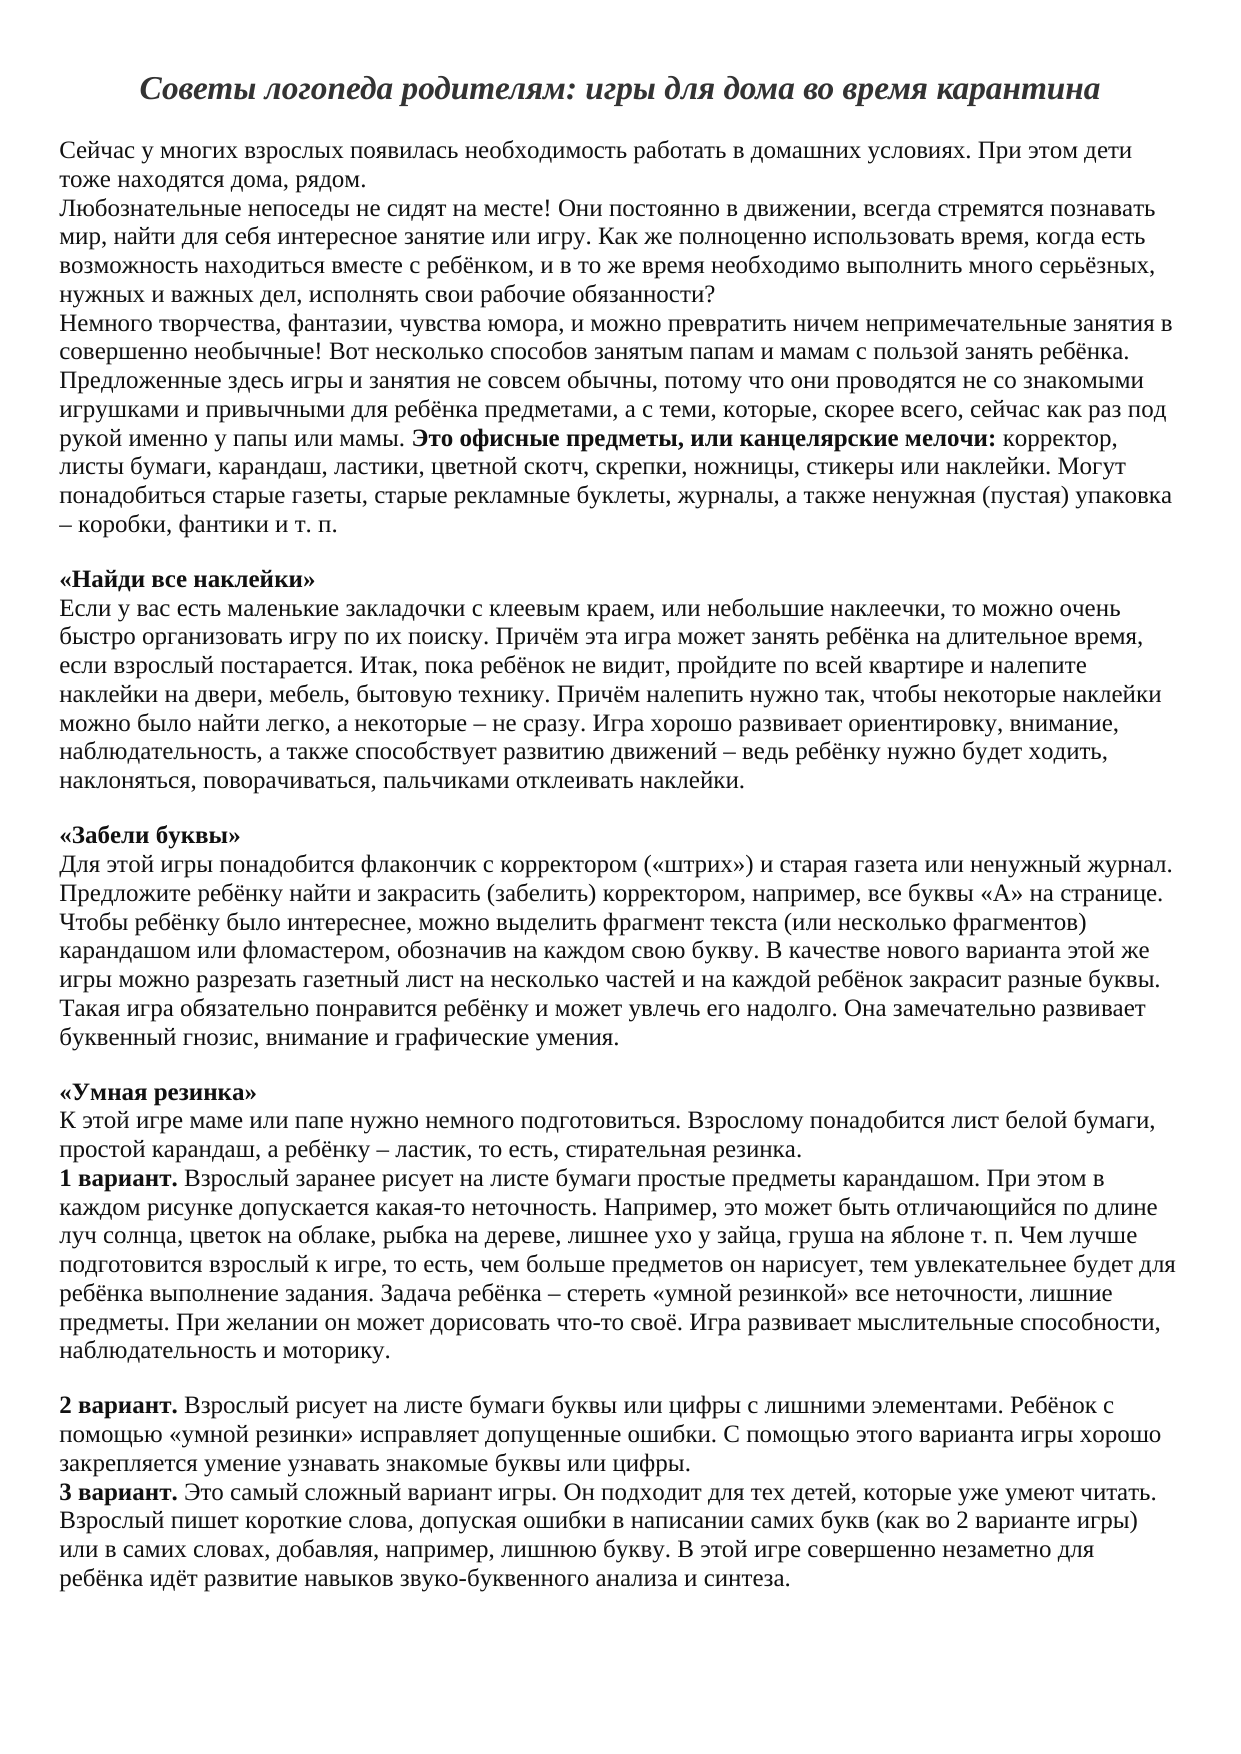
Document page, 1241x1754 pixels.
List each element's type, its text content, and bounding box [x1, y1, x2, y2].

text «Найди все наклейки» [59, 564, 1181, 593]
text «Забели буквы» [59, 820, 1181, 849]
text Для этой игры понадобится флакончик с корректором («штрих») и старая газета или ненужный журнал. Предложите ребёнку найти и закрасить (забелить) корректором, например, все буквы «А» на странице. Чтобы ребёнку было интереснее, можно выделить фрагмент текста (или несколько фрагментов) карандашом или фломастером, обозначив на каждом свою букву. В качестве нового варианта этой же игры можно разрезать газетный лист на несколько частей и на каждой ребёнок закрасит разные буквы. Такая игра обязательно понравится ребёнку и может увлечь его надолго. Она замечательно развивает буквенный гнозис, внимание и графические умения. [59, 849, 1181, 1050]
text Если у вас есть маленькие закладочки с клеевым краем, или небольшие наклеечки, то можно очень быстро организовать игру по их поиску. Причём эта игра может занять ребёнка на длительное время, если взрослый постарается. Итак, пока ребёнок не видит, пройдите по всей квартире и налепите наклейки на двери, мебель, бытовую технику. Причём налепить нужно так, чтобы некоторые наклейки можно было найти легко, а некоторые – не сразу. Игра хорошо развивает ориентировку, внимание, наблюдательность, а также способствует развитию движений – ведь ребёнку нужно будет ходить, наклоняться, поворачиваться, пальчиками отклеивать наклейки. [59, 593, 1181, 794]
text Немного творчества, фантазии, чувства юмора, и можно превратить ничем непримечательные занятия в совершенно необычные! Вот несколько способов занятым папам и мамам с пользой занять ребёнка. Предложенные здесь игры и занятия не совсем обычны, потому что они проводятся не со знакомыми игрушками и привычными для ребёнка предметами, а с теми, которые, скорее всего, сейчас как раз под рукой именно у папы или мамы. Это офисные предметы, или канцелярские мелочи: корректор, листы бумаги, карандаш, ластики, цветной скотч, скрепки, ножницы, стикеры или наклейки. Могут понадобиться старые газеты, старые рекламные буклеты, журналы, а также ненужная (пустая) упаковка – коробки, фантики и т. п. [59, 308, 1181, 538]
text Советы логопеда родителям: игры для дома во время карантина [59, 68, 1181, 106]
text Любознательные непоседы не сидят на месте! Они постоянно в движении, всегда стремятся познавать мир, найти для себя интересное занятие или игру. Как же полноценно использовать время, когда есть возможность находиться вместе с ребёнком, и в то же время необходимо выполнить много серьёзных, нужных и важных дел, исполнять свои рабочие обязанности? [59, 193, 1181, 308]
text К этой игре маме или папе нужно немного подготовиться. Взрослому понадобится лист белой бумаги, простой карандаш, а ребёнку – ластик, то есть, стирательная резинка. [59, 1105, 1181, 1163]
text 2 вариант. Взрослый рисует на листе бумаги буквы или цифры с лишними элементами. Ребёнок с помощью «умной резинки» исправляет допущенные ошибки. С помощью этого варианта игры хорошо закрепляется умение узнавать знакомые буквы или цифры. [59, 1391, 1181, 1477]
text «Умная резинка» [59, 1077, 1181, 1105]
text 3 вариант. Это самый сложный вариант игры. Он подходит для тех детей, которые уже умеют читать. Взрослый пишет короткие слова, допуская ошибки в написании самих букв (как во 2 варианте игры) или в самих словах, добавляя, например, лишнюю букву. В этой игре совершенно незаметно для ребёнка идёт развитие навыков звуко-буквенного анализа и синтеза. [59, 1477, 1181, 1592]
text Сейчас у многих взрослых появилась необходимость работать в домашних условиях. При этом дети тоже находятся дома, рядом. [59, 135, 1181, 193]
text 1 вариант. Взрослый заранее рисует на листе бумаги простые предметы карандашом. При этом в каждом рисунке допускается какая-то неточность. Например, это может быть отличающийся по длине луч солнца, цветок на облаке, рыбка на дереве, лишнее ухо у зайца, груша на яблоне т. п. Чем лучше подготовится взрослый к игре, то есть, чем больше предметов он нарисует, тем увлекательнее будет для ребёнка выполнение задания. Задача ребёнка – стереть «умной резинкой» все неточности, лишние предметы. При желании он может дорисовать что-то своё. Игра развивает мыслительные способности, наблюдательность и моторику. [59, 1163, 1181, 1364]
